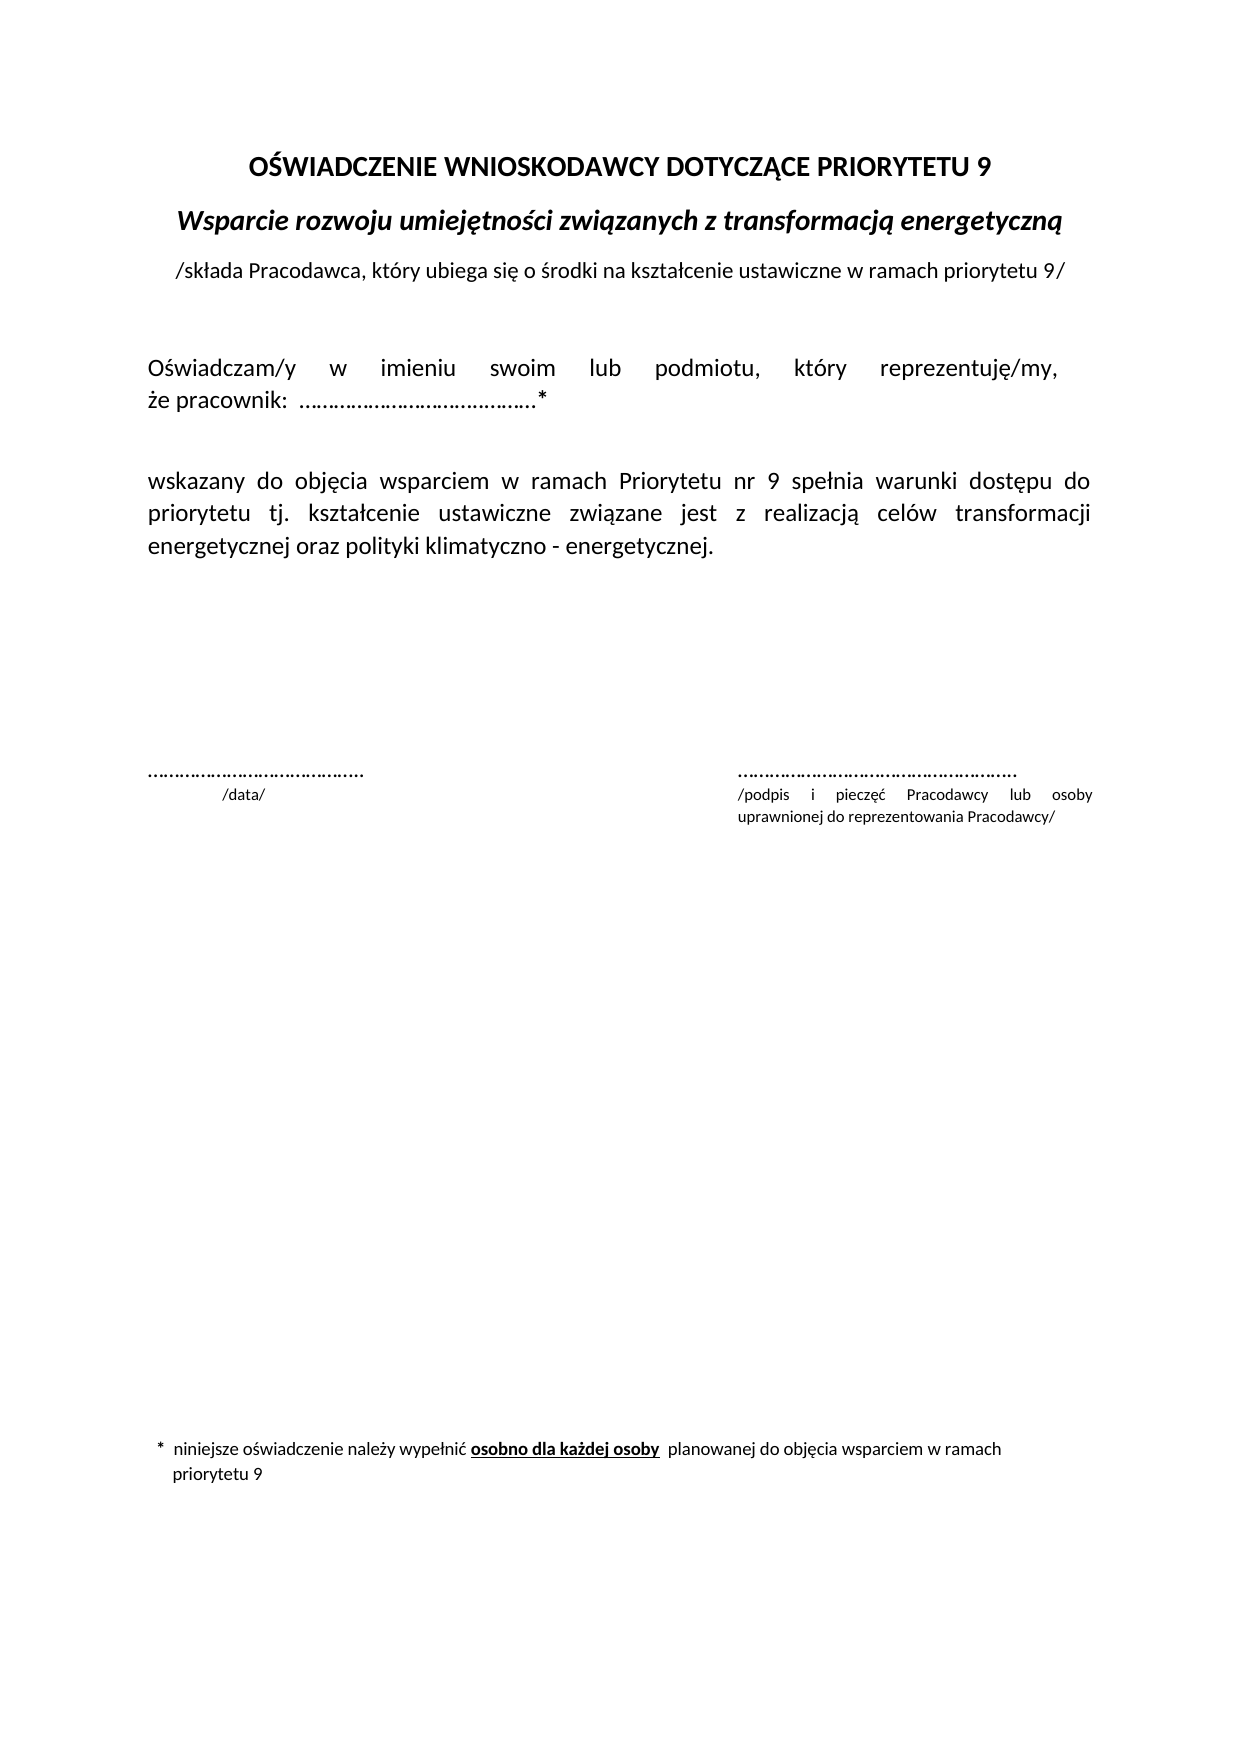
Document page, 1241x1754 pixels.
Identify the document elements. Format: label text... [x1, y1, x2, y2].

text * niniejsze oświadczenie należy wypełnić osobno dla każdej osoby planowanej do objęcia wsparciem w ramach [148, 1437, 1057, 1460]
text Wsparcie rozwoju umiejętności związanych z transformacją energetyczną [148, 202, 1093, 238]
text /data/ /podpis i pieczęć Pracodawcy lub osoby uprawnionej do reprezentowania Pracodawcy/ [222, 784, 1093, 826]
text wskazany do objęcia wsparciem w ramach Priorytetu nr 9 spełnia warunki dostępu do priorytetu tj. kształcenie ustawiczne związane jest z realizacją celów transformacji energetycznej oraz polityki klimatyczno - energetycznej. [148, 465, 1093, 560]
text Oświadczam/y w imieniu swoim lub podmiotu, który reprezentuję/my, że pracownik: …………………………..………* [148, 352, 1093, 414]
text OŚWIADCZENIE WNIOSKODAWCY DOTYCZĄCE PRIORYTETU 9 [148, 148, 1093, 183]
text /składa Pracodawca, który ubiega się o środki na kształcenie ustawiczne w ramach priorytetu 9/ [148, 256, 1093, 284]
text ………………………………….. …………………………………………….. [148, 755, 1093, 783]
text priorytetu 9 [148, 1462, 1057, 1485]
